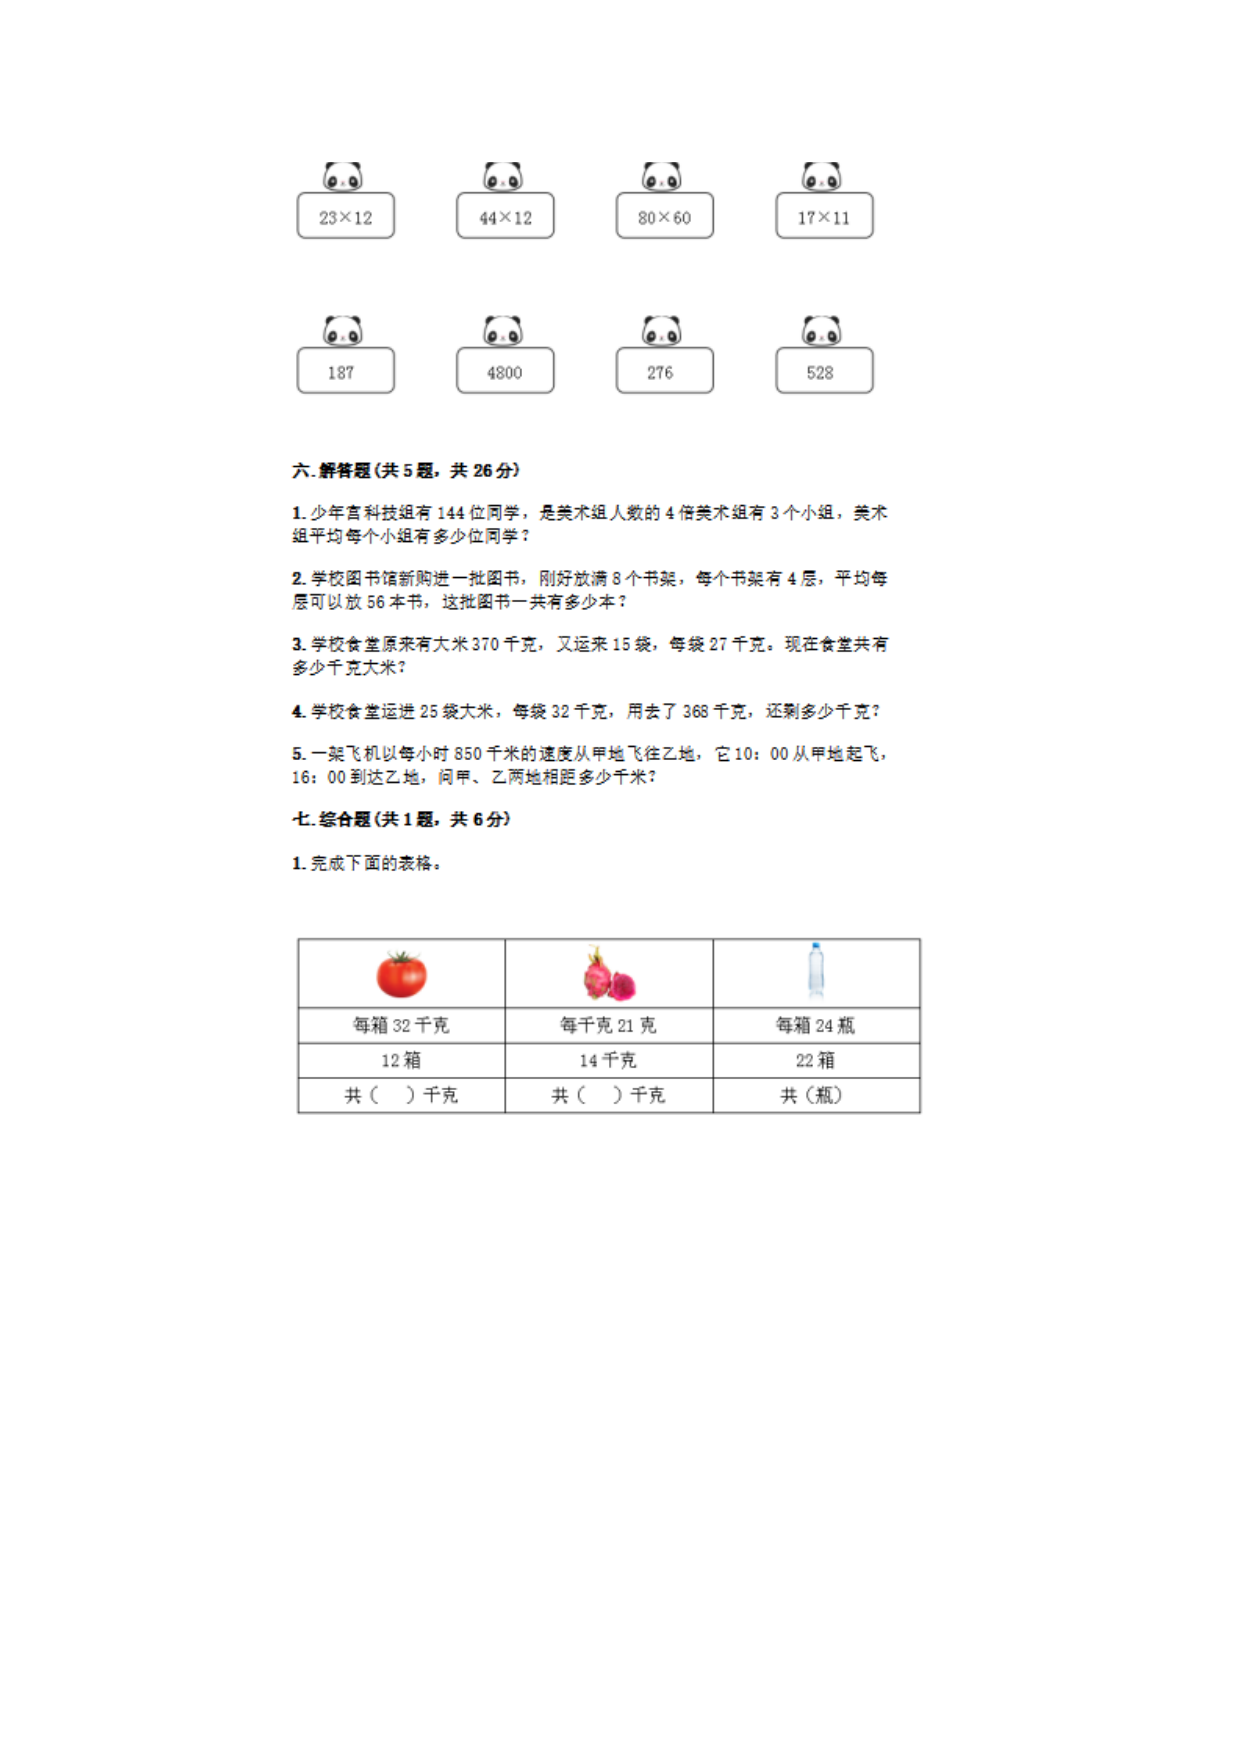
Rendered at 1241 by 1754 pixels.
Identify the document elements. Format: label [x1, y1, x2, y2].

picture [256, 162, 985, 1151]
